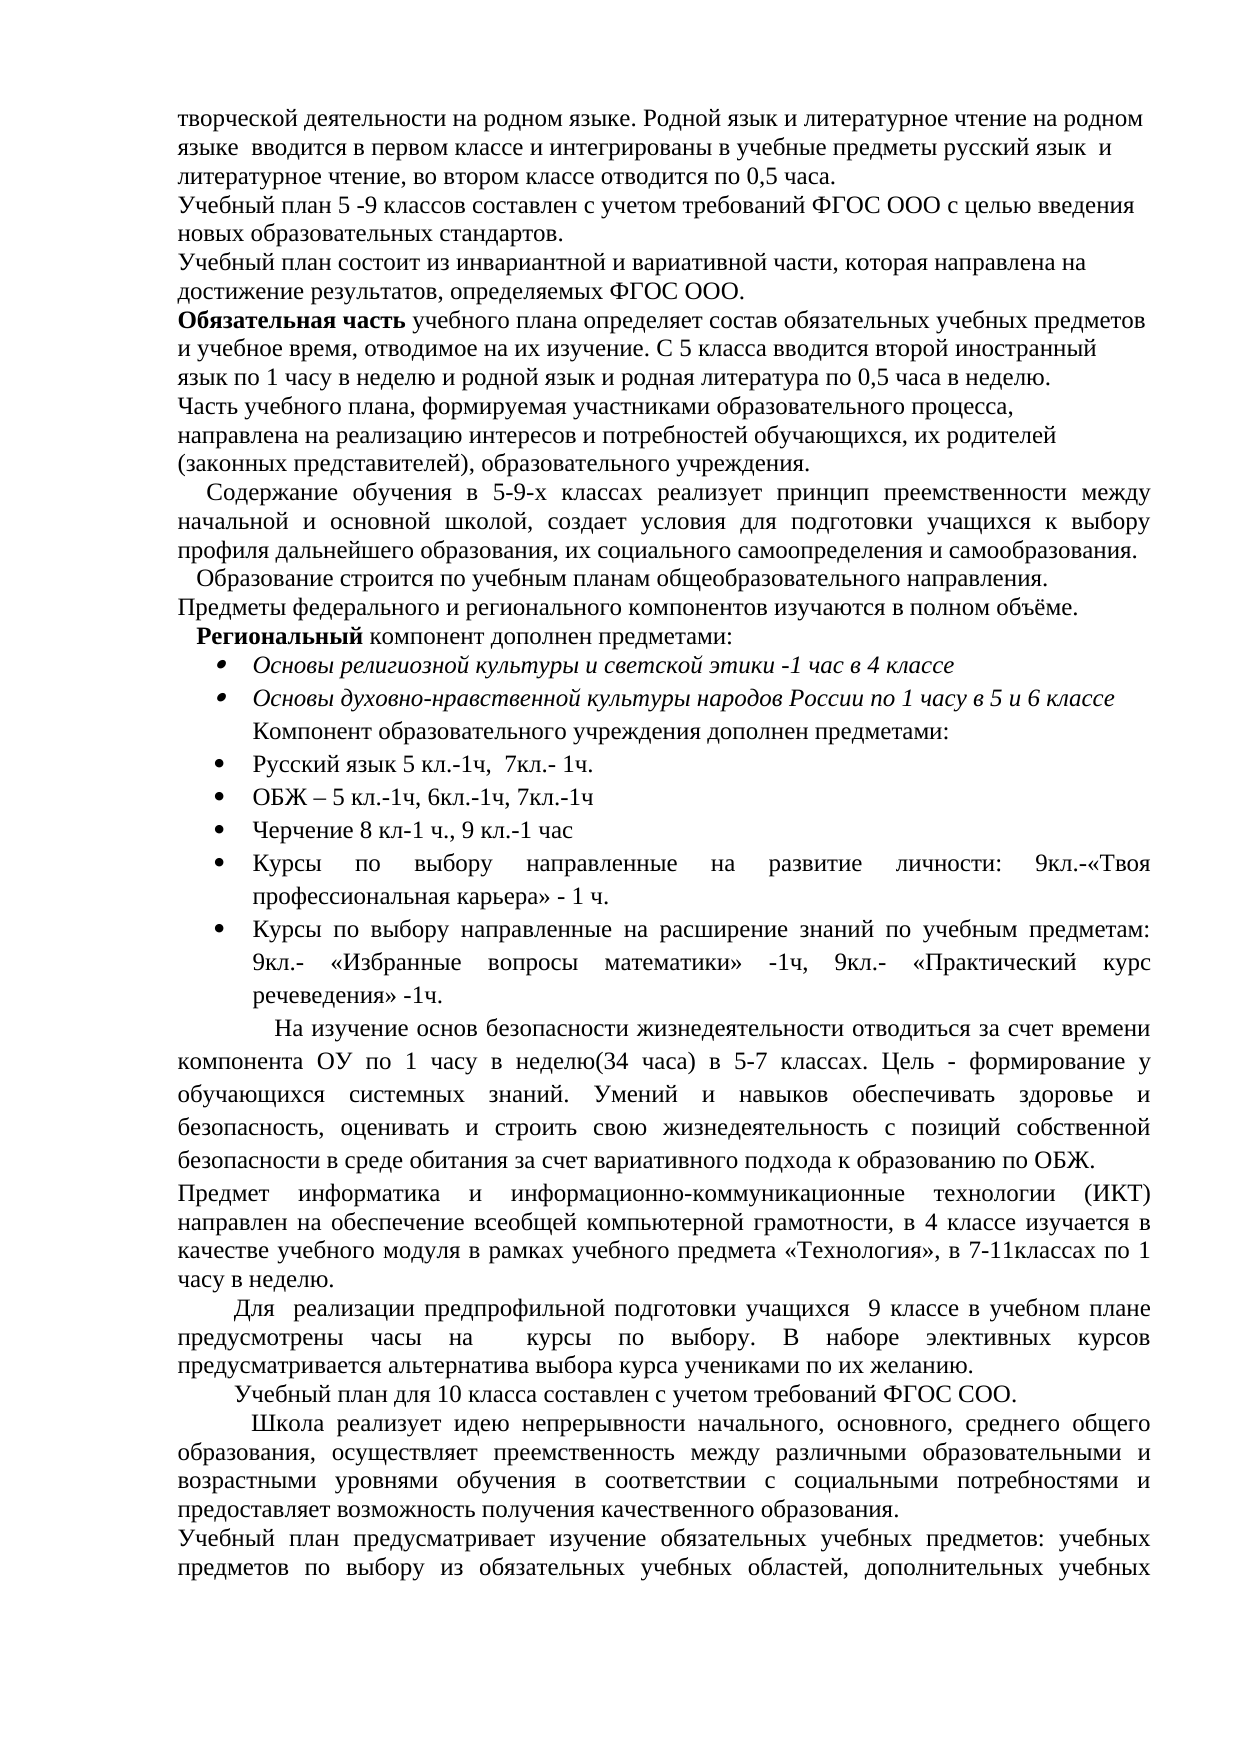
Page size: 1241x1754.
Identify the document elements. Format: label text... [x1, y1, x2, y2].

list Основы духовно-нравственной культуры народов России по 1 часу в 5 и 6 классе [215, 683, 1152, 711]
text Учебный план состоит из инвариантной и вариативной части, которая направлена на достижение результатов, определяемых ФГОС ООО. [177, 247, 1152, 305]
text Учебный план для 10 класса составлен с учетом требований ФГОС СОО. [177, 1379, 1152, 1408]
list Курсы по выбору направленные на расширение знаний по учебным предметам: 9кл.- «Избранные вопросы математики» -1ч, 9кл.- «Практический курс речеведения» -1ч. [215, 914, 1152, 1009]
text На изучение основ безопасности жизнедеятельности отводиться за счет времени компонента ОУ по 1 часу в неделю(34 часа) в 5-7 классах. Цель - формирование у обучающихся системных знаний. Умений и навыков обеспечивать здоровье и безопасность, оценивать и строить свою жизнедеятельность с позиций собственной безопасности в среде обитания за счет вариативного подхода к образованию по ОБЖ. [177, 1013, 1152, 1174]
text Региональный компонент дополнен предметами: [177, 621, 1152, 650]
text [177, 1523, 1152, 1581]
list Основы религиозной культуры и светской этики -1 час в 4 классе [215, 650, 1152, 678]
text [177, 103, 1152, 190]
text Часть учебного плана, формируемая участниками образовательного процесса, [177, 391, 1152, 420]
text (законных представителей), образовательного учреждения. [177, 448, 1152, 477]
text Для реализации предпрофильной подготовки учащихся 9 классе в учебном плане предусмотрены часы на курсы по выбору. В наборе элективных курсов предусматривается альтернатива выбора курса учениками по их желанию. [177, 1293, 1152, 1379]
list Русский язык 5 кл.-1ч, 7кл.- 1ч. [215, 749, 1152, 777]
text Учебный план 5 -9 классов составлен с учетом требований ФГОС ООО с целью введения новых образовательных стандартов. [177, 190, 1152, 247]
text направлена на реализацию интересов и потребностей обучающихся, их родителей [177, 420, 1152, 448]
text Образование строится по учебным планам общеобразовательного направления. [177, 563, 1152, 592]
list Курсы по выбору направленные на развитие личности: 9кл.-«Твоя профессиональная карьера» - 1 ч. [215, 848, 1152, 909]
text Содержание обучения в 5-9-х классах реализует принцип преемственности между начальной и основной школой, создает условия для подготовки учащихся к выбору профиля дальнейшего образования, их социального самоопределения и самообразования. [177, 477, 1152, 563]
text Обязательная часть учебного плана определяет состав обязательных учебных предметов и учебное время, отводимое на их изучение. С 5 класса вводится второй иностранный язык по 1 часу в неделю и родной язык и родная литература по 0,5 часа в неделю. [177, 305, 1152, 391]
text Школа реализует идею непрерывности начального, основного, среднего общего образования, осуществляет преемственность между различными образовательными и возрастными уровнями обучения в соответствии с социальными потребностями и предоставляет возможность получения качественного образования. [177, 1408, 1152, 1523]
text Предмет информатика и информационно-коммуникационные технологии (ИКТ) направлен на обеспечение всеобщей компьютерной грамотности, в 4 классе изучается в качестве учебного модуля в рамках учебного предмета «Технология», в 7-11классах по 1 часу в неделю. [177, 1178, 1152, 1293]
text Компонент образовательного учреждения дополнен предметами: [252, 716, 1152, 744]
text Предметы федерального и регионального компонентов изучаются в полном объёме. [177, 592, 1152, 621]
list ОБЖ – 5 кл.-1ч, 6кл.-1ч, 7кл.-1ч [215, 782, 1152, 811]
list Черчение 8 кл-1 ч., 9 кл.-1 час [215, 815, 1152, 843]
